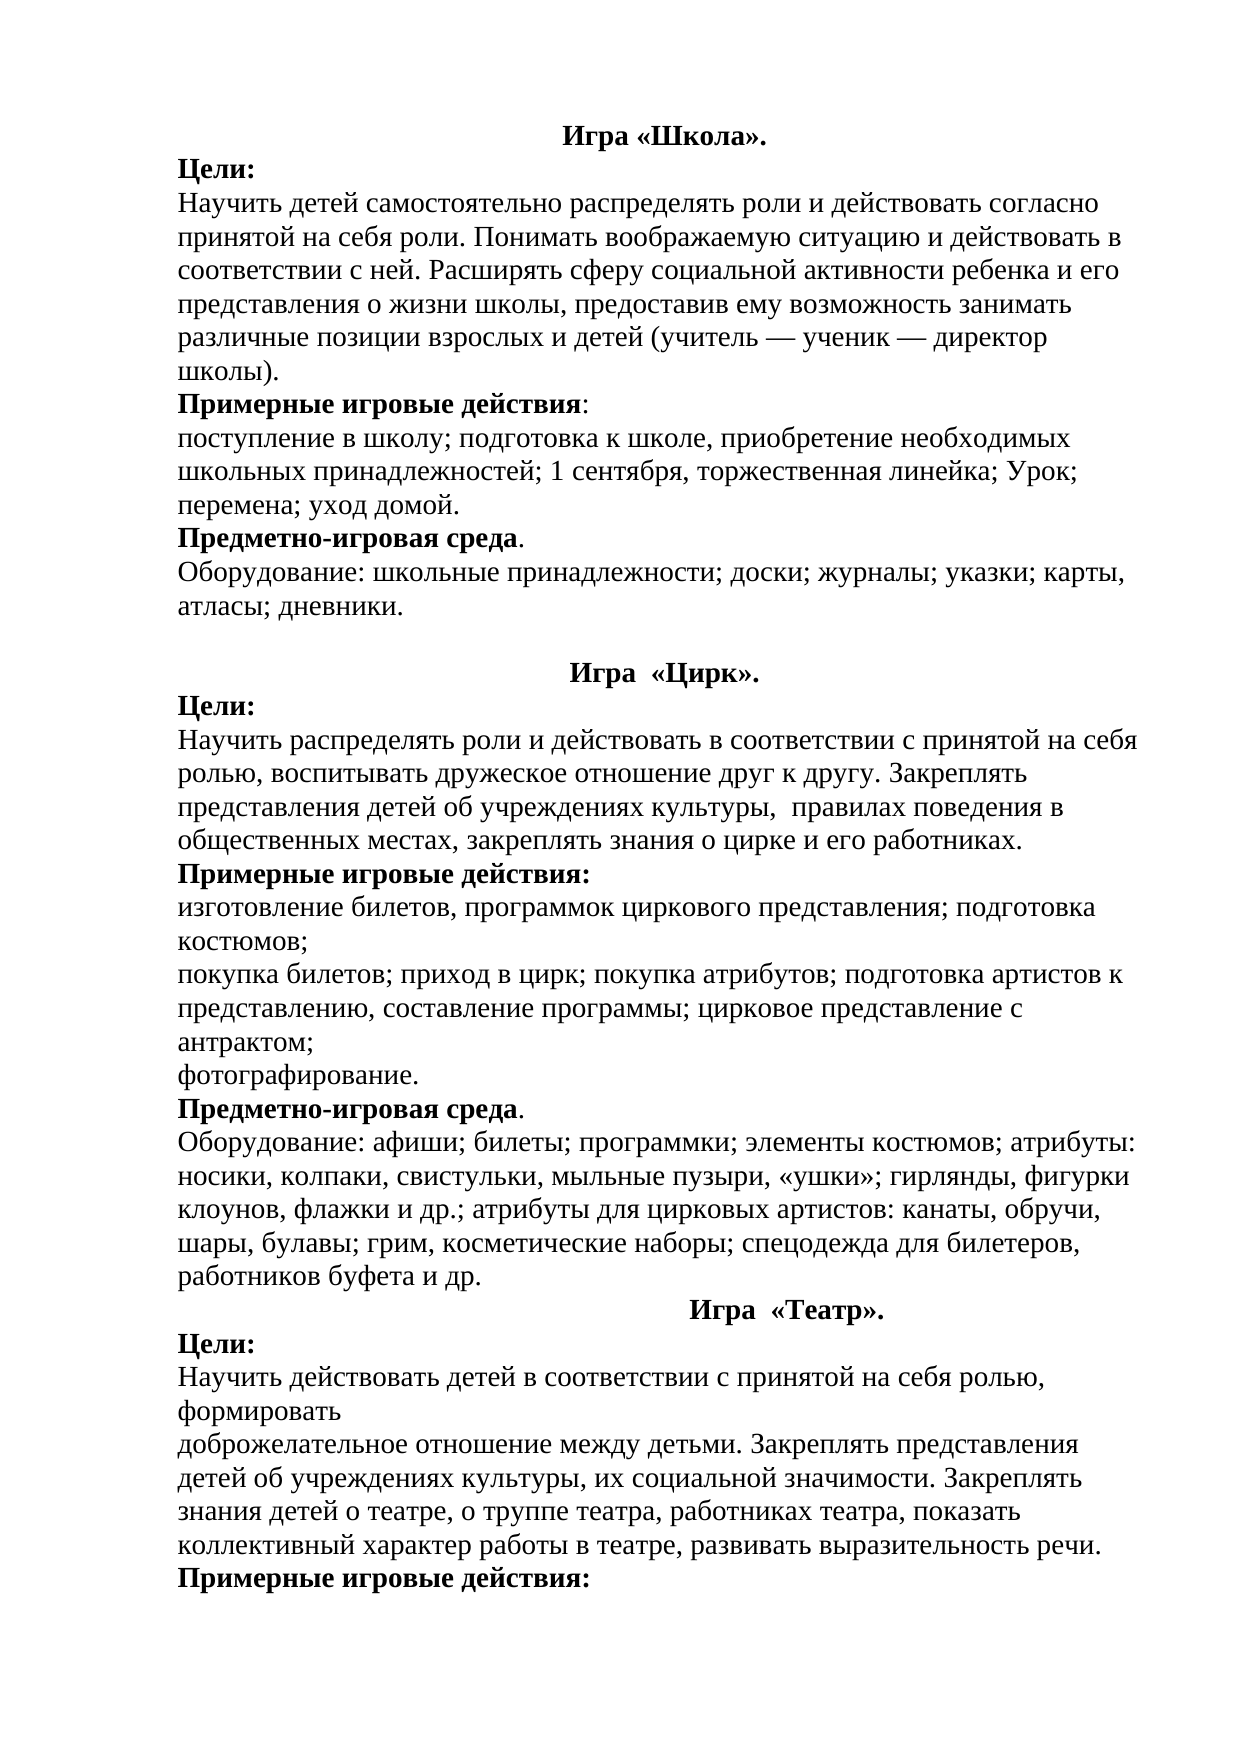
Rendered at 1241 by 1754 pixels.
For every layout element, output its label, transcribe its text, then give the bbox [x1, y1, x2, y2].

text изготовление билетов, программок циркового представления; подготовка костюмов; [177, 889, 1152, 957]
text Оборудование: афиши; билеты; программки; элементы костюмов; атрибуты: носики, колпаки, свистульки, мыльные пузыри, «ушки»; гирлянды, фигурки клоунов, флажки и др.; атрибуты для цирковых артистов: канаты, обручи, шары, булавы; грим, косметические наборы; спецодежда для билетеров, работников буфета и др. [177, 1124, 1152, 1292]
text покупка билетов; приход в цирк; покупка атрибутов; подготовка артистов к представлению, составление программы; цирковое представление с антрактом; [177, 957, 1152, 1057]
text Игра «Школа». [177, 118, 1152, 152]
text Игра «Цирк». [177, 655, 1152, 688]
text Предметно-игровая среда. [177, 1091, 1152, 1124]
text Научить распределять роли и действовать в соответствии с принятой на себя ролью, воспитывать дружеское отношение друг к другу. Закреплять представления детей об учреждениях культуры, правилах поведения в общественных местах, закреплять знания о цирке и его работниках. [177, 722, 1152, 856]
text Цели: [177, 1326, 1152, 1359]
text Примерные игровые действия: [177, 856, 1152, 889]
text доброжелательное отношение между детьми. Закреплять представления детей об учреждениях культуры, их социальной значимости. Закреплять знания детей о театре, о труппе театра, работниках театра, показать коллективный характер работы в театре, развивать выразительность речи. [177, 1426, 1152, 1561]
text Научить действовать детей в соответствии с принятой на себя ролью, формировать [177, 1359, 1152, 1426]
text Цели: [177, 688, 1152, 722]
text Предметно-игровая среда. [177, 521, 1152, 554]
text Оборудование: школьные принадлежности; доски; журналы; указки; карты, атласы; дневники. [177, 554, 1152, 621]
text Игра «Театр». [177, 1292, 1152, 1326]
text фотографирование. [177, 1057, 1152, 1091]
text Примерные игровые действия: [177, 386, 1152, 420]
text поступление в школу; подготовка к школе, приобретение необходимых школьных принадлежностей; 1 сентября, торжественная линейка; Урок; перемена; уход домой. [177, 420, 1152, 521]
text Научить детей самостоятельно распределять роли и действовать согласно принятой на себя роли. Понимать воображаемую ситуацию и действовать в соответствии с ней. Расширять сферу социальной активности ребенка и его представления о жизни школы, предоставив ему возможность занимать различные позиции взрослых и детей (учитель — ученик — директор школы). [177, 185, 1152, 386]
text Цели: [177, 152, 1152, 185]
text Примерные игровые действия: [177, 1561, 1152, 1594]
